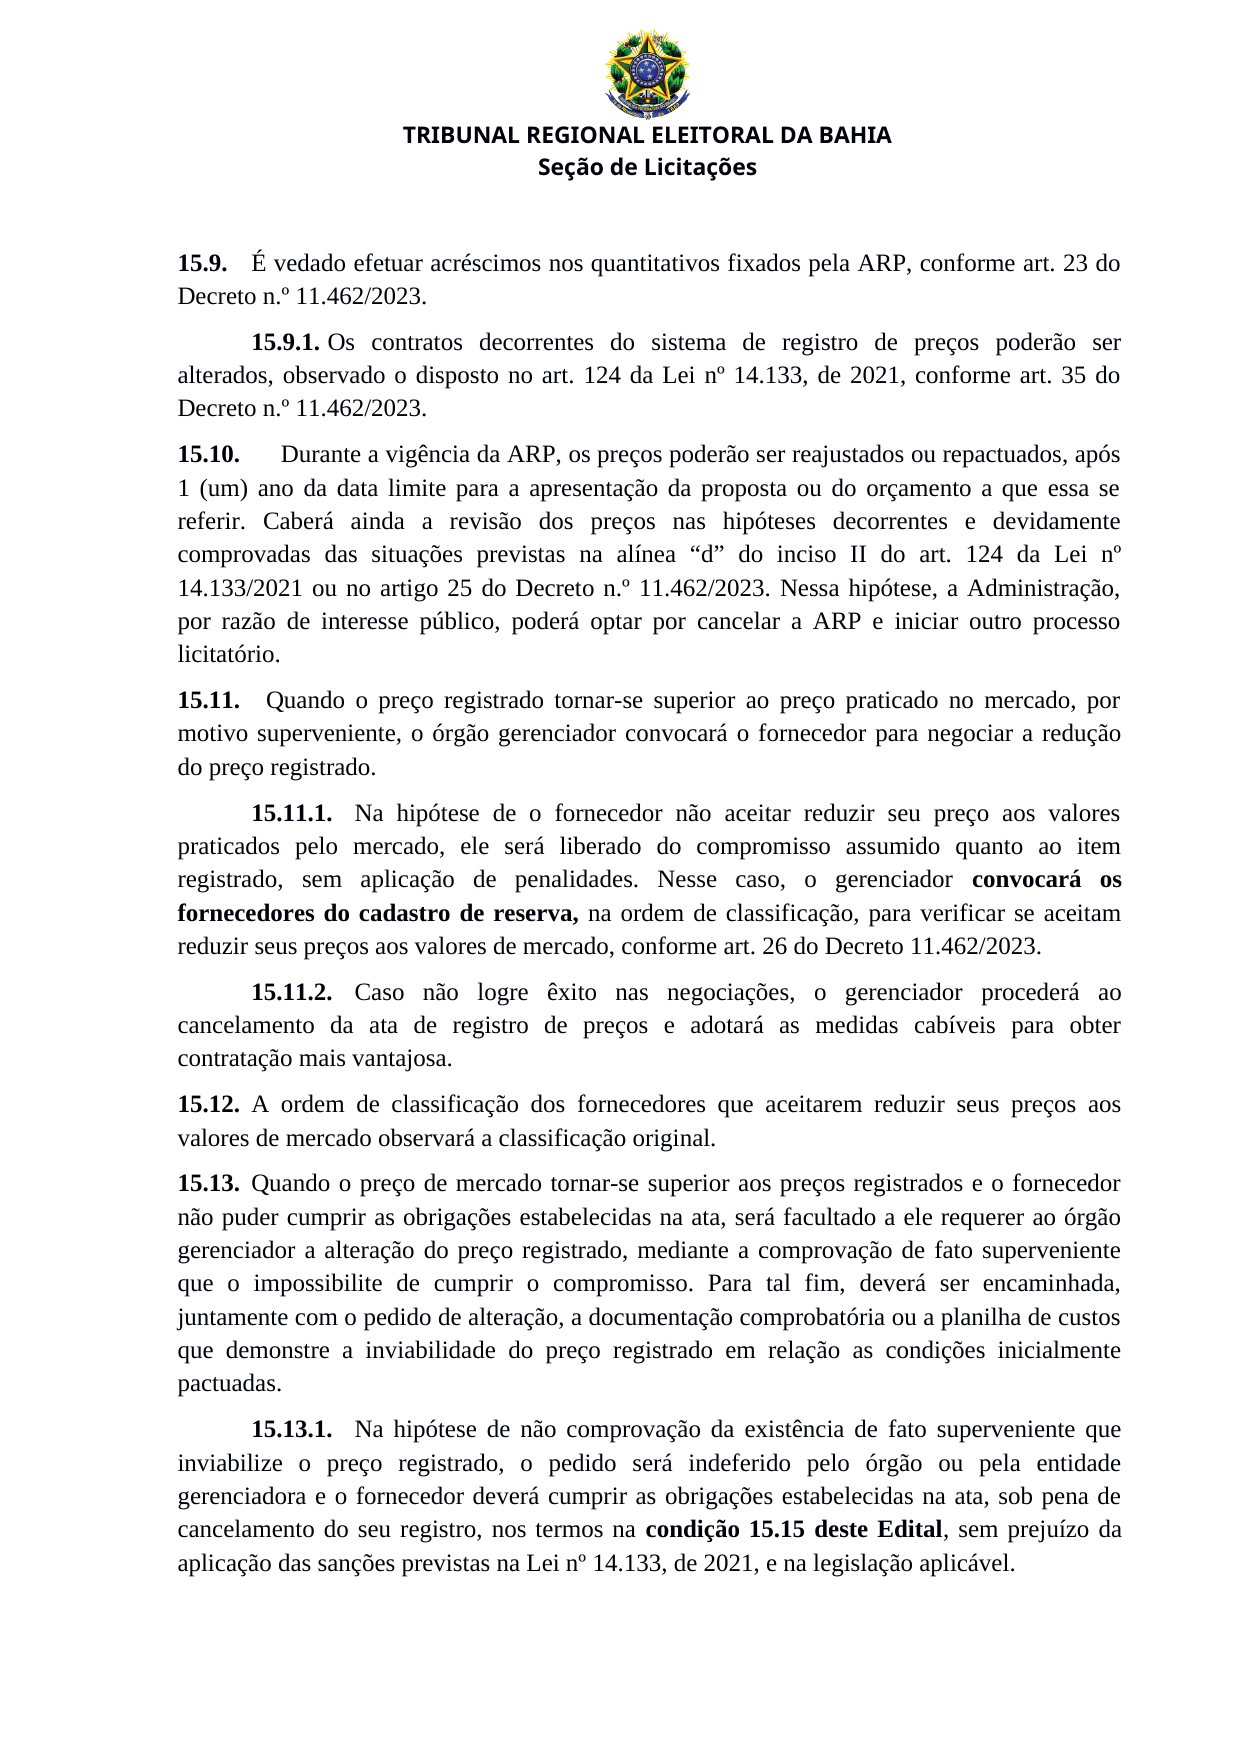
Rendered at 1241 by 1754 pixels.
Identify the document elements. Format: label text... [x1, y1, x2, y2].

text 15.13.1. Na hipótese de não comprovação da existência de fato superveniente que inviabilize o preço registrado, o pedido será indeferido pelo órgão ou pela entidade gerenciadora e o fornecedor deverá cumprir as obrigações estabelecidas na ata, sob pena de cancelamento do seu registro, nos termos na condição 15.15 deste Edital, sem prejuízo da aplicação das sanções previstas na Lei nº 14.133, de 2021, e na legislação aplicável. [177, 1411, 1122, 1578]
text 15.10. Durante a vigência da ARP, os preços poderão ser reajustados ou repactuados, após 1 (um) ano da data limite para a apresentação da proposta ou do orçamento a que essa se referir. Caberá ainda a revisão dos preços nas hipóteses decorrentes e devidamente comprovadas das situações previstas na alínea “d” do inciso II do art. 124 da Lei nº 14.133/2021 ou no artigo 25 do Decreto n.º 11.462/2023. Nessa hipótese, a Administração, por razão de interesse público, poderá optar por cancelar a ARP e iniciar outro processo licitatório. [177, 436, 1122, 669]
text 15.11. Quando o preço registrado tornar-se superior ao preço praticado no mercado, por motivo superveniente, o órgão gerenciador convocará o fornecedor para negociar a redução do preço registrado. [177, 682, 1122, 782]
text 15.13. Quando o preço de mercado tornar-se superior aos preços registrados e o fornecedor não puder cumprir as obrigações estabelecidas na ata, será facultado a ele requerer ao órgão gerenciador a alteração do preço registrado, mediante a comprovação de fato superveniente que o impossibilite de cumprir o compromisso. Para tal fim, deverá ser encaminhada, juntamente com o pedido de alteração, a documentação comprobatória ou a planilha de custos que demonstre a inviabilidade do preço registrado em relação as condições inicialmente pactuadas. [177, 1165, 1122, 1398]
text 15.12. A ordem de classificação dos fornecedores que aceitarem reduzir seus preços aos valores de mercado observará a classificação original. [177, 1086, 1122, 1153]
text 15.9. É vedado efetuar acréscimos nos quantitativos fixados pela ARP, conforme art. 23 do Decreto n.º 11.462/2023. [177, 244, 1122, 311]
text 15.11.1. Na hipótese de o fornecedor não aceitar reduzir seu preço aos valores praticados pelo mercado, ele será liberado do compromisso assumido quanto ao item registrado, sem aplicação de penalidades. Nesse caso, o gerenciador convocará os fornecedores do cadastro de reserva, na ordem de classificação, para verificar se aceitam reduzir seus preços aos valores de mercado, conforme art. 26 do Decreto 11.462/2023. [177, 794, 1122, 961]
text 15.11.2. Caso não logre êxito nas negociações, o gerenciador procederá ao cancelamento da ata de registro de preços e adotará as medidas cabíveis para obter contratação mais vantajosa. [177, 973, 1122, 1073]
text 15.9.1. Os contratos decorrentes do sistema de registro de preços poderão ser alterados, observado o disposto no art. 124 da Lei nº 14.133, de 2021, conforme art. 35 do Decreto n.º 11.462/2023. [177, 323, 1122, 423]
